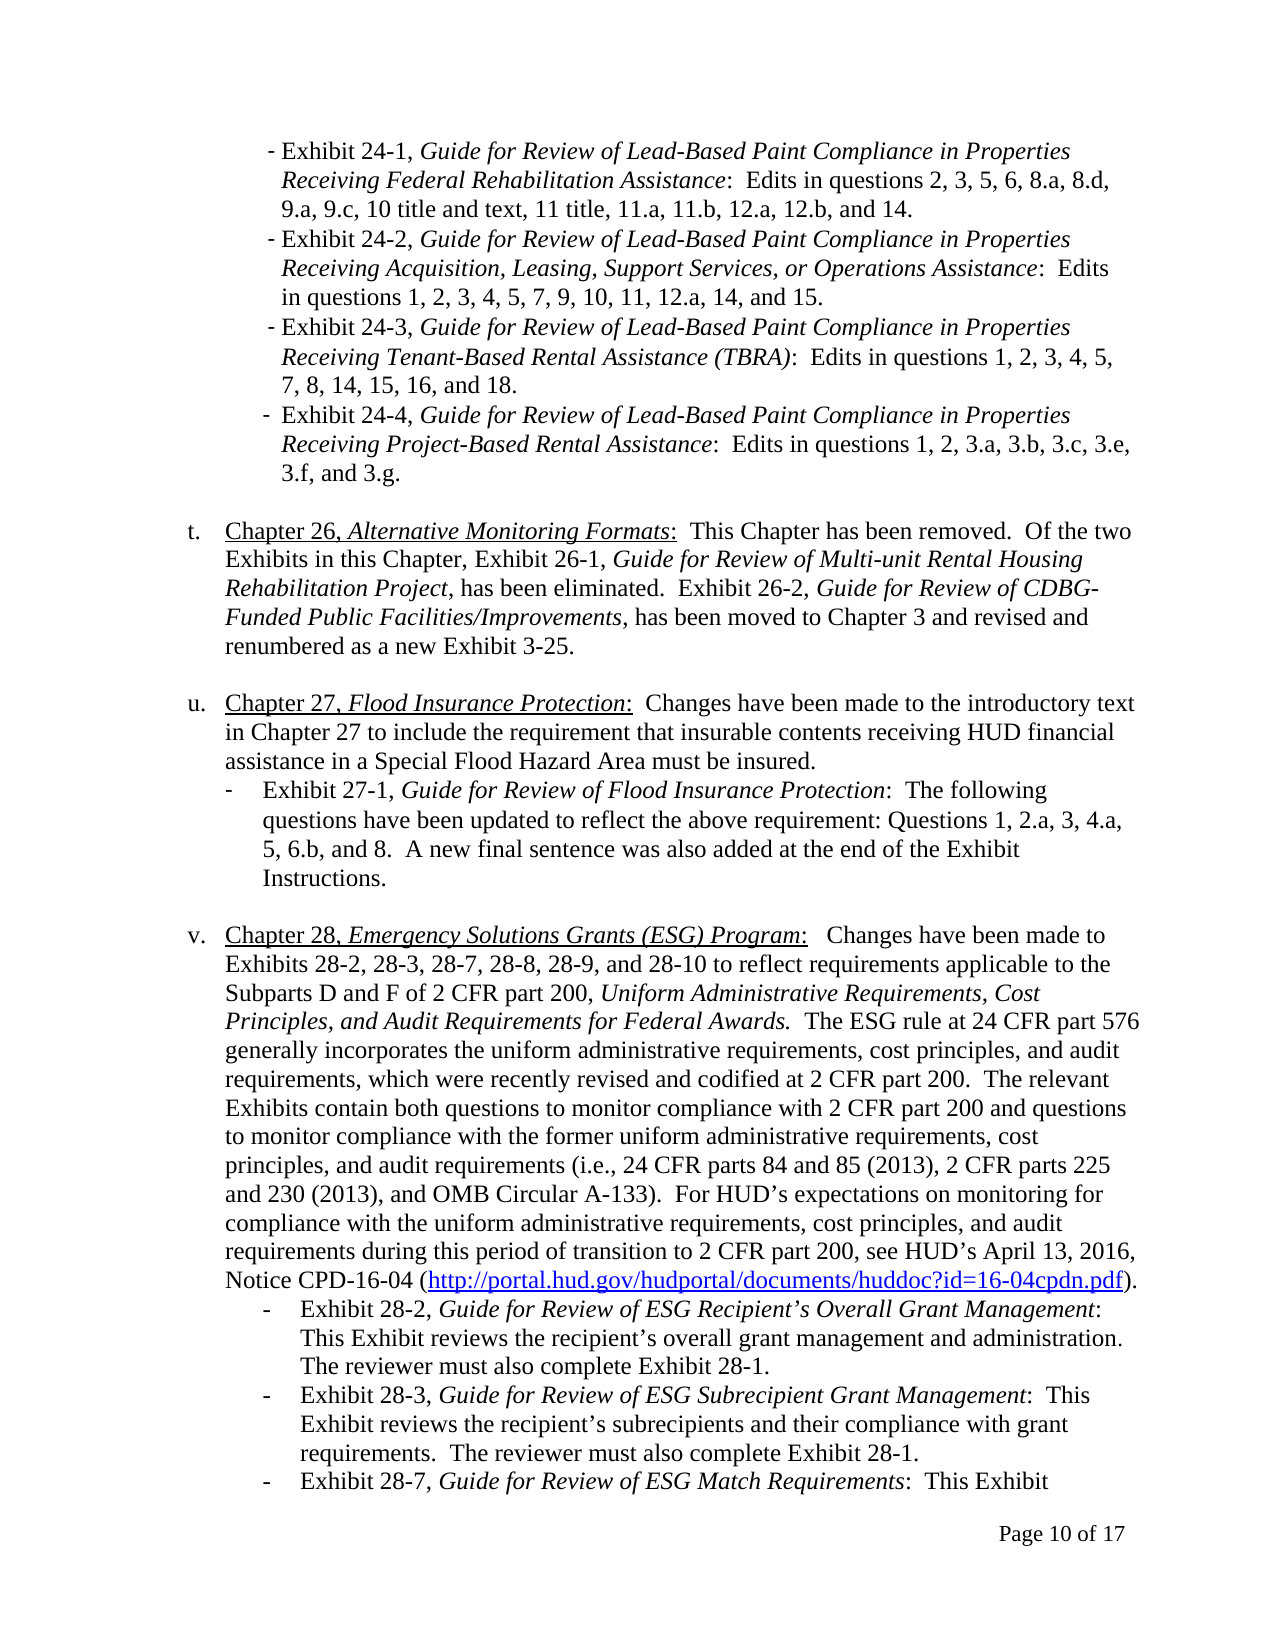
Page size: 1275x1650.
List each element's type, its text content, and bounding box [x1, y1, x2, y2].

list Chapter 27, Flood Insurance Protection: Changes have been made to the introductory text in Chapter 27 to include the requirement that insurable contents receiving HUD financial assistance in a Special Flood Hazard Area must be insured. [187, 688, 1144, 774]
list Exhibit 28-3, Guide for Review of ESG Subrecipient Grant Management: This Exhibit reviews the recipient’s subrecipients and their compliance with grant requirements. The reviewer must also complete Exhibit 28-1. [262, 1380, 1125, 1466]
list Exhibit 24-1, Guide for Review of Lead-Based Paint Compliance in Properties Receiving Federal Rehabilitation Assistance: Edits in questions 2, 3, 5, 6, 8.a, 8.d, 9.a, 9.c, 10 title and text, 11 title, 11.a, 11.b, 12.a, 12.b, and 14. [267, 135, 1125, 223]
list Chapter 28, Emergency Solutions Grants (ESG) Program: Changes have been made to Exhibits 28-2, 28-3, 28-7, 28-8, 28-9, and 28-10 to reflect requirements applicable to the Subparts D and F of 2 CFR part 200, Uniform Administrative Requirements, Cost Principles, and Audit Requirements for Federal Awards. The ESG rule at 24 CFR part 576 generally incorporates the uniform administrative requirements, cost principles, and audit requirements, which were recently revised and codified at 2 CFR part 200. The relevant Exhibits contain both questions to monitor compliance with 2 CFR part 200 and questions to monitor compliance with the former uniform administrative requirements, cost principles, and audit requirements (i.e., 24 CFR parts 84 and 85 (2013), 2 CFR parts 225 and 230 (2013), and OMB Circular A-133). For HUD’s expectations on monitoring for compliance with the uniform administrative requirements, cost principles, and audit requirements during this period of transition to 2 CFR part 200, see HUD’s April 13, 2016, Notice CPD-16-04 (http://portal.hud.gov/hudportal/documents/huddoc?id=16-04cpdn.pdf). [187, 920, 1144, 1294]
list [262, 1466, 1125, 1495]
list Exhibit 24-2, Guide for Review of Lead-Based Paint Compliance in Properties Receiving Acquisition, Leasing, Support Services, or Operations Assistance: Edits in questions 1, 2, 3, 4, 5, 7, 9, 10, 11, 12.a, 14, and 15. [267, 223, 1125, 311]
list Exhibit 27-1, Guide for Review of Flood Insurance Protection: The following questions have been updated to reflect the above requirement: Questions 1, 2.a, 3, 4.a, 5, 6.b, and 8. A new final sentence was also added at the end of the Exhibit Instructions. [225, 774, 1144, 891]
list Chapter 26, Alternative Monitoring Formats: This Chapter has been removed. Of the two Exhibits in this Chapter, Exhibit 26-1, Guide for Review of Multi-unit Rental Housing Rehabilitation Project, has been eliminated. Exhibit 26-2, Guide for Review of CDBG-Funded Public Facilities/Improvements, has been moved to Chapter 3 and revised and renumbered as a new Exhibit 3-25. [187, 516, 1144, 659]
list Exhibit 24-3, Guide for Review of Lead-Based Paint Compliance in Properties Receiving Tenant-Based Rental Assistance (TBRA): Edits in questions 1, 2, 3, 4, 5, 7, 8, 14, 15, 16, and 18. [267, 311, 1125, 399]
list Exhibit 24-4, Guide for Review of Lead-Based Paint Compliance in Properties Receiving Project-Based Rental Assistance: Edits in questions 1, 2, 3.a, 3.b, 3.c, 3.e, 3.f, and 3.g. [262, 399, 1144, 487]
list Exhibit 28-2, Guide for Review of ESG Recipient’s Overall Grant Management: This Exhibit reviews the recipient’s overall grant management and administration. The reviewer must also complete Exhibit 28-1. [262, 1294, 1125, 1380]
